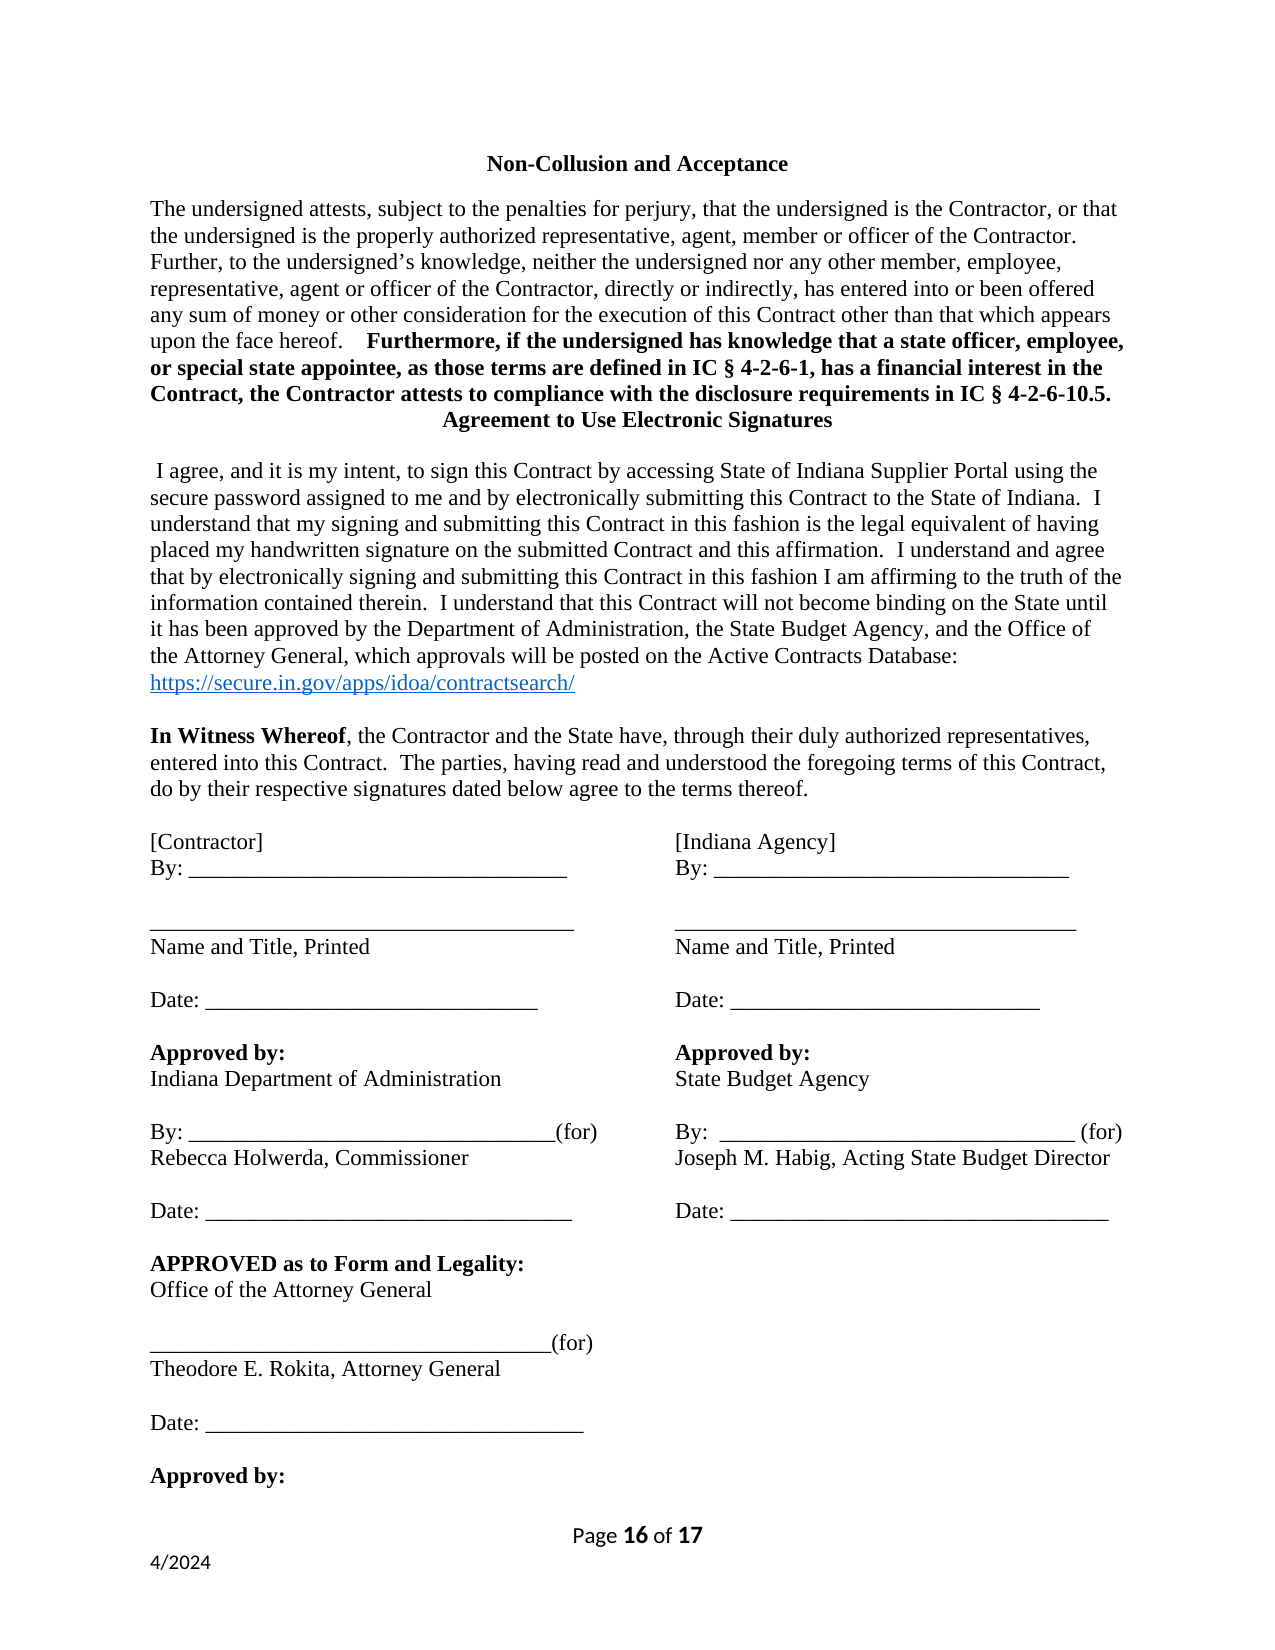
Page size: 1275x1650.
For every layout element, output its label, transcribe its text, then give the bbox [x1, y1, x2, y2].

text Agreement to Use Electronic Signatures [150, 406, 1125, 433]
text Date: _________________________________ [150, 1409, 1125, 1436]
text Non-Collusion and Acceptance [150, 150, 1125, 176]
text [Contractor] [Indiana Agency] [150, 828, 1125, 854]
text Indiana Department of Administration State Budget Agency [150, 1065, 1125, 1092]
text Theodore E. Rokita, Attorney General [150, 1355, 1125, 1381]
text Date: _____________________________ Date: ___________________________ [150, 986, 1125, 1012]
text Approved by: Approved by: [150, 1039, 1125, 1065]
text I agree, and it is my intent, to sign this Contract by accessing State of Indiana Supplier Portal using the secure password assigned to me and by electronically submitting this Contract to the State of Indiana. I understand that my signing and submitting this Contract in this fashion is the legal equivalent of having placed my handwritten signature on the submitted Contract and this affirmation. I understand and agree that by electronically signing and submitting this Contract in this fashion I am affirming to the truth of the information contained therein. I understand that this Contract will not become binding on the State until it has been approved by the Department of Administration, the State Budget Agency, and the Office of the Attorney General, which approvals will be posted on the Active Contracts Database: https://secure.in.gov/apps/idoa/contractsearch/ [150, 457, 1125, 696]
text The undersigned attests, subject to the penalties for perjury, that the undersigned is the Contractor, or that the undersigned is the properly authorized representative, agent, member or officer of the Contractor. Further, to the undersigned’s knowledge, neither the undersigned nor any other member, employee, representative, agent or officer of the Contractor, directly or indirectly, has entered into or been offered any sum of money or other consideration for the execution of this Contract other than that which appears upon the face hereof. Furthermore, if the undersigned has knowledge that a state officer, employee, or special state appointee, as those terms are defined in IC § 4-2-6-1, has a financial interest in the Contract, the Contractor attests to compliance with the disclosure requirements in IC § 4-2-6-10.5. [150, 196, 1125, 406]
text Name and Title, Printed Name and Title, Printed [150, 933, 1125, 960]
text ___________________________________(for) [150, 1329, 1125, 1355]
text _____________________________________ ___________________________________ [150, 907, 1125, 933]
text Approved by: [150, 1462, 1125, 1488]
text APPROVED as to Form and Legality: [150, 1250, 1125, 1276]
text Rebecca Holwerda, Commissioner Joseph M. Habig, Acting State Budget Director [150, 1144, 1125, 1171]
text In Witness Whereof, the Contractor and the State have, through their duly authorized representatives, entered into this Contract. The parties, having read and understood the foregoing terms of this Contract, do by their respective signatures dated below agree to the terms thereof. [150, 723, 1125, 802]
text By: ________________________________(for) By: _______________________________ (for) [150, 1118, 1125, 1144]
text Office of the Attorney General [150, 1276, 1125, 1302]
text By: _________________________________ By: _______________________________ [150, 854, 1125, 881]
text Date: ________________________________ Date: _________________________________ [150, 1197, 1125, 1223]
